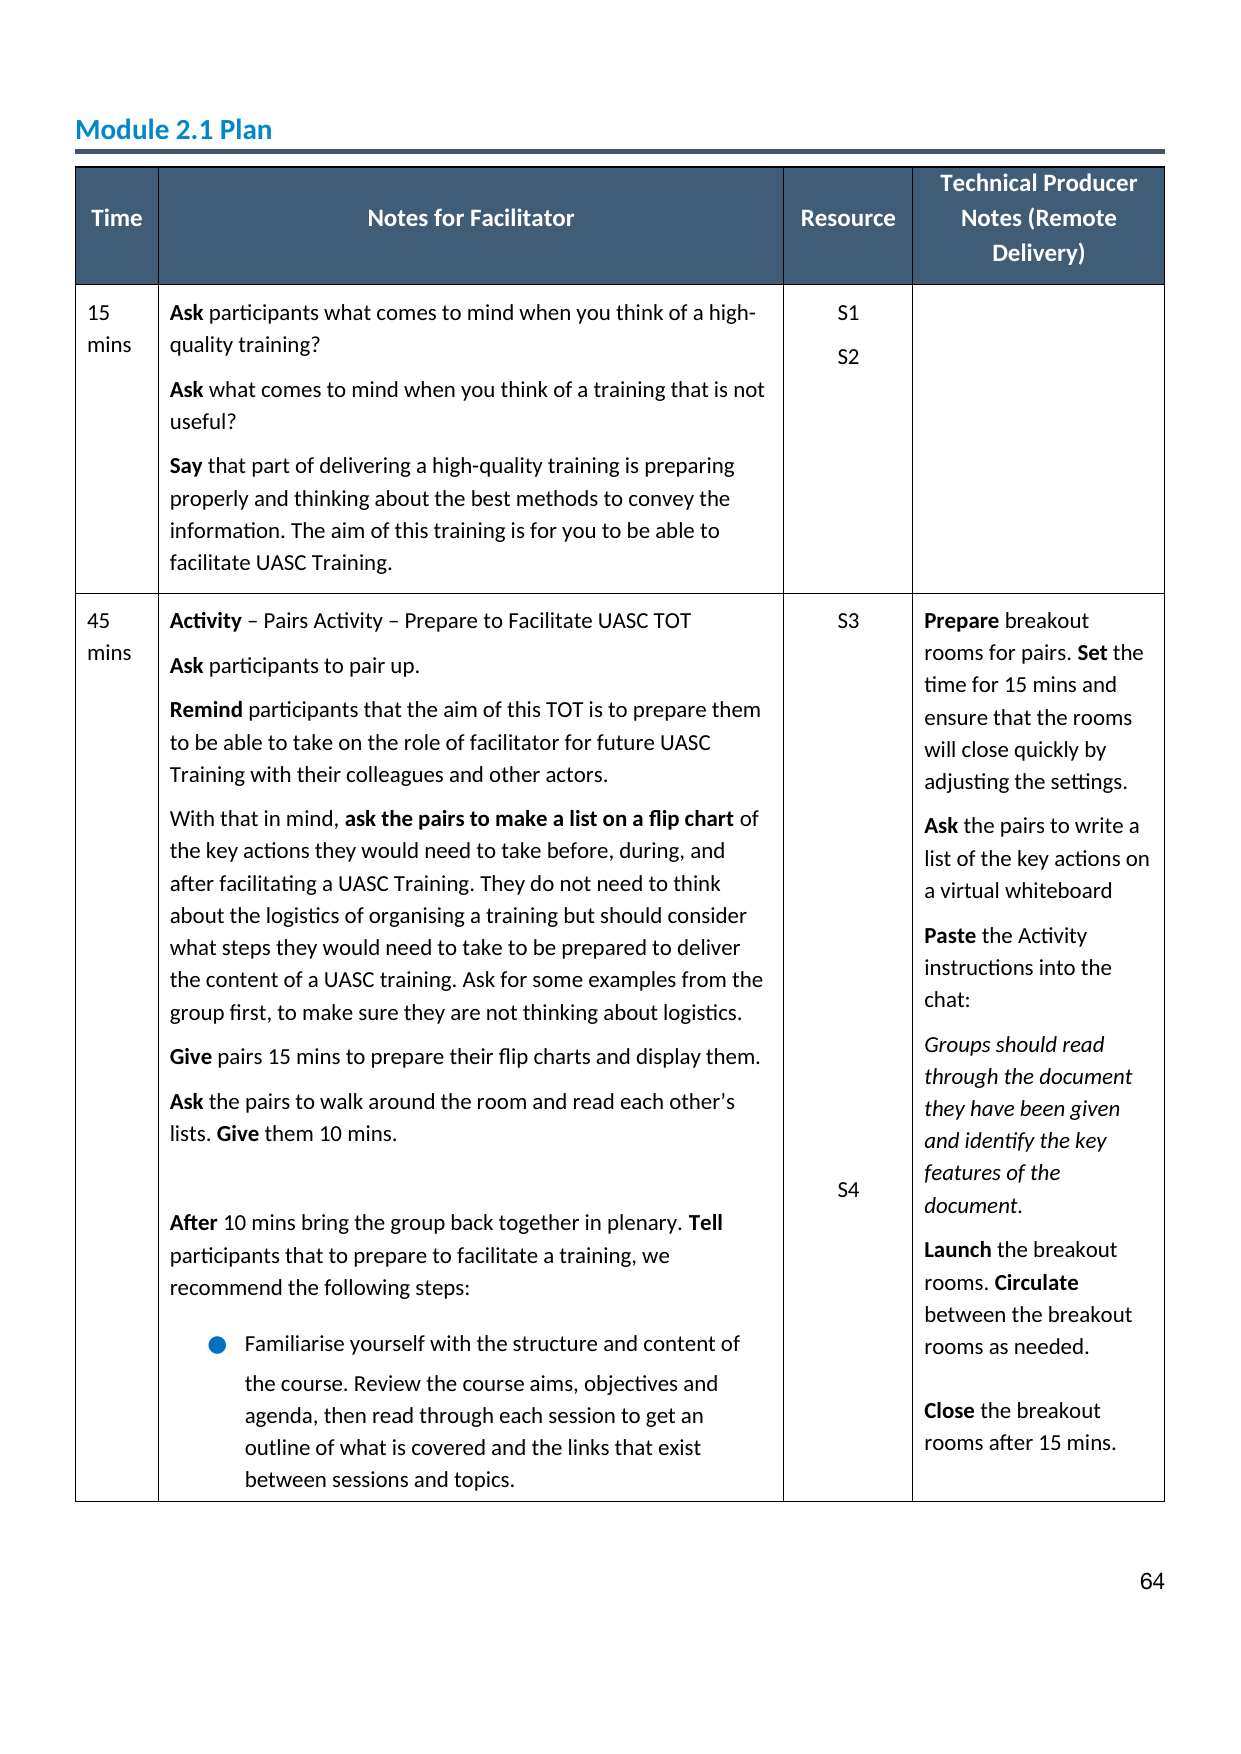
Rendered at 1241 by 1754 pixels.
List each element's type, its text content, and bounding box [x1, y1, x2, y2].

text Module 2.1 Plan [75, 111, 1165, 149]
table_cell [159, 594, 783, 1501]
table_header Time [76, 168, 158, 284]
table_cell Ask participants what comes to mind when you think of a high-quality training? Ask what comes to mind when you think of a training that is not useful? Say that part of delivering a high-quality training is preparing properly and thinking about the best methods to convey the information. The aim of this training is for you to be able to facilitate UASC Training. [159, 285, 783, 592]
table_cell S1 S2 [784, 285, 912, 592]
table_cell 15 mins [76, 285, 158, 592]
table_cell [913, 594, 1164, 1501]
table_cell [913, 285, 1164, 592]
table_header Technical Producer Notes (Remote Delivery) [913, 168, 1164, 284]
table_header Notes for Facilitator [159, 168, 783, 284]
table_cell S3 S4 [784, 594, 912, 1501]
table_cell 45 mins [76, 594, 158, 1501]
table_header Resource [784, 168, 912, 284]
